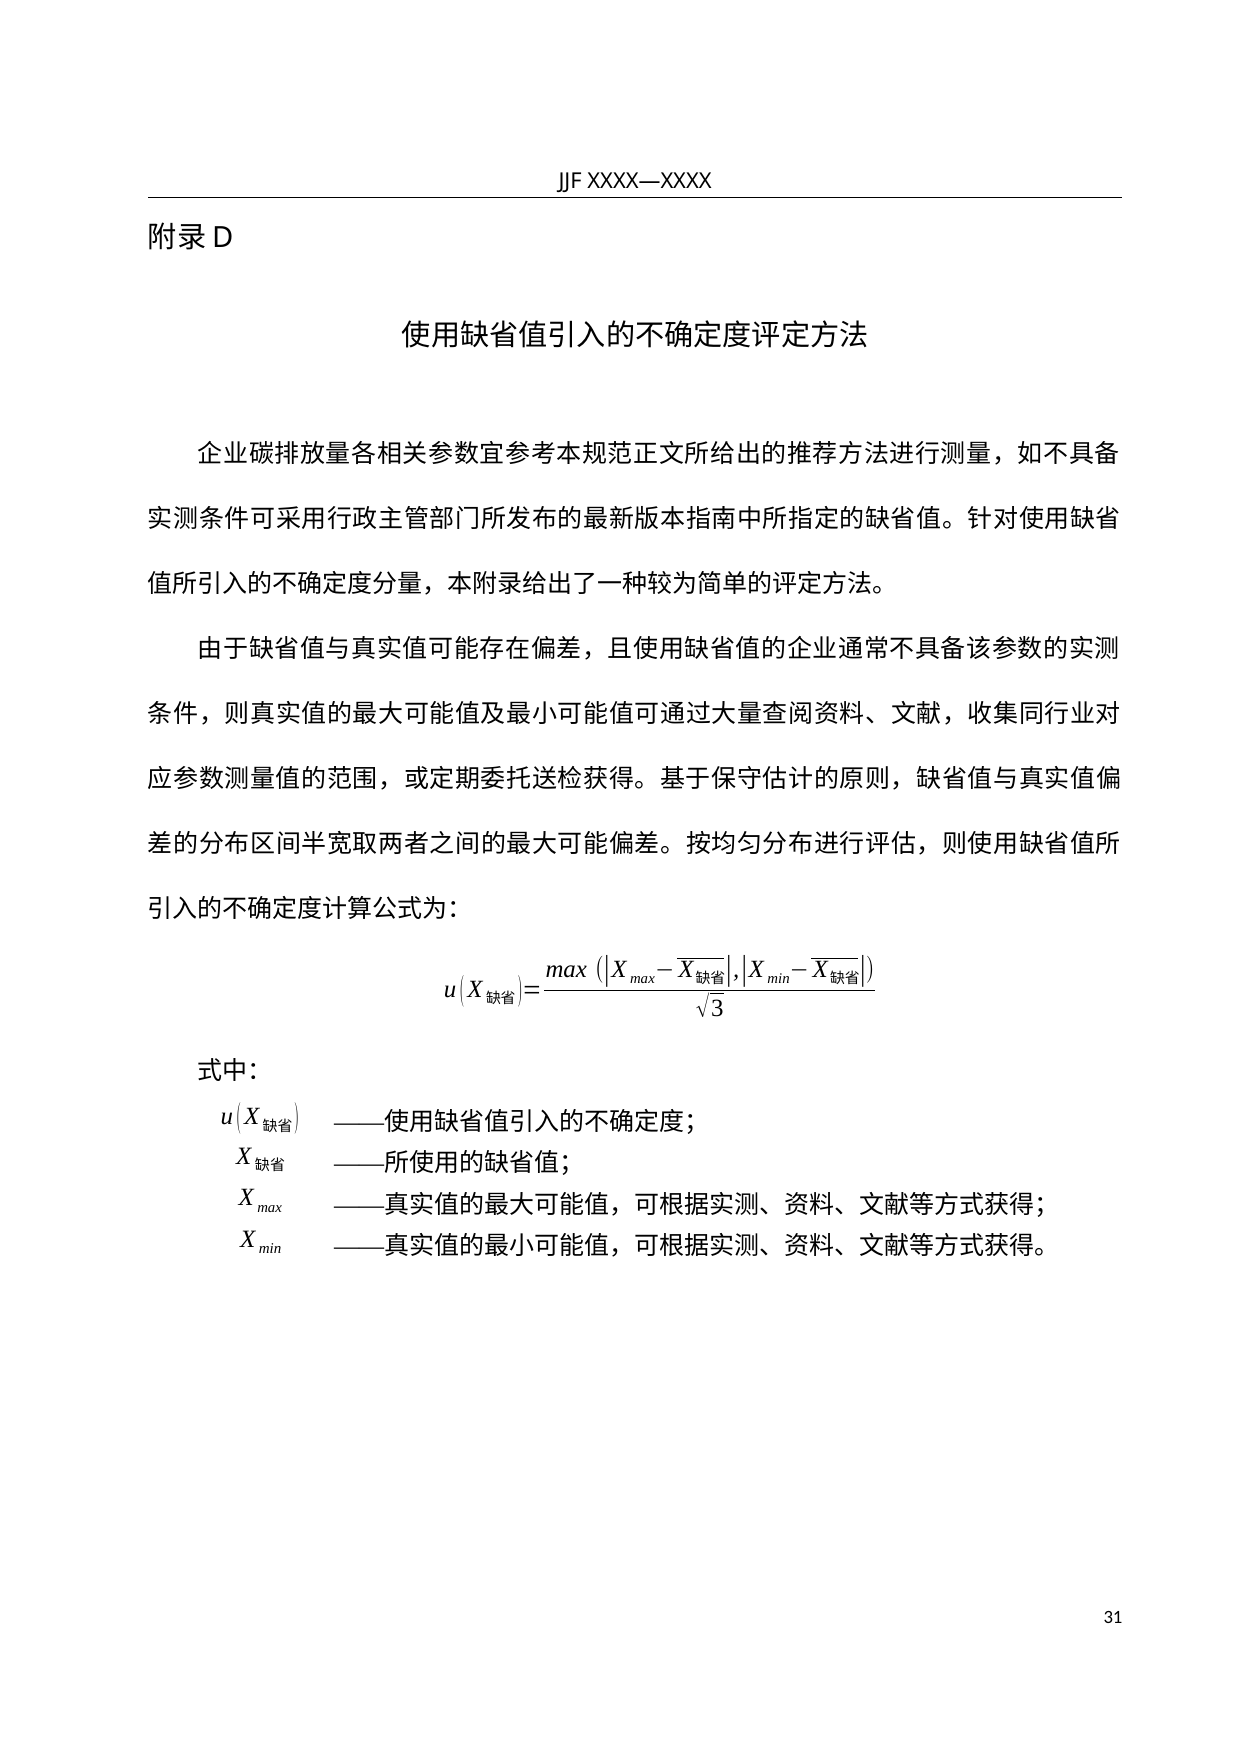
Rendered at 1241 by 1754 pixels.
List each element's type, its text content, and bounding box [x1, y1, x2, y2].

text 式中： [148, 1036, 1122, 1101]
text 由于缺省值与真实值可能存在偏差，且使用缺省值的企业通常不具备该参数的实测条件，则真实值的最大可能值及最小可能值可通过大量查阅资料、文献，收集同行业对应参数测量值的范围，或定期委托送检获得。基于保守估计的原则，缺省值与真实值偏差的分布区间半宽取两者之间的最大可能偏差。按均匀分布进行评估，则使用缺省值所引入的不确定度计算公式为： [148, 614, 1122, 939]
table_cell ——真实值的最小可能值，可根据实测、资料、文献等方式获得。 [323, 1225, 1122, 1267]
text 附录D [148, 203, 1122, 268]
table_header [196, 1101, 323, 1143]
table_cell [196, 1184, 323, 1225]
text 企业碳排放量各相关参数宜参考本规范正文所给出的推荐方法进行测量，如不具备实测条件可采用行政主管部门所发布的最新版本指南中所指定的缺省值。针对使用缺省值所引入的不确定度分量，本附录给出了一种较为简单的评定方法。 [148, 419, 1122, 614]
table_cell [196, 1143, 323, 1184]
text 使用缺省值引入的不确定度评定方法 [148, 300, 1122, 365]
table_cell ——真实值的最大可能值，可根据实测、资料、文献等方式获得； [323, 1184, 1122, 1225]
table_cell ——所使用的缺省值； [323, 1143, 1122, 1184]
table_cell [196, 1225, 323, 1267]
table_header ——使用缺省值引入的不确定度； [323, 1101, 1122, 1143]
